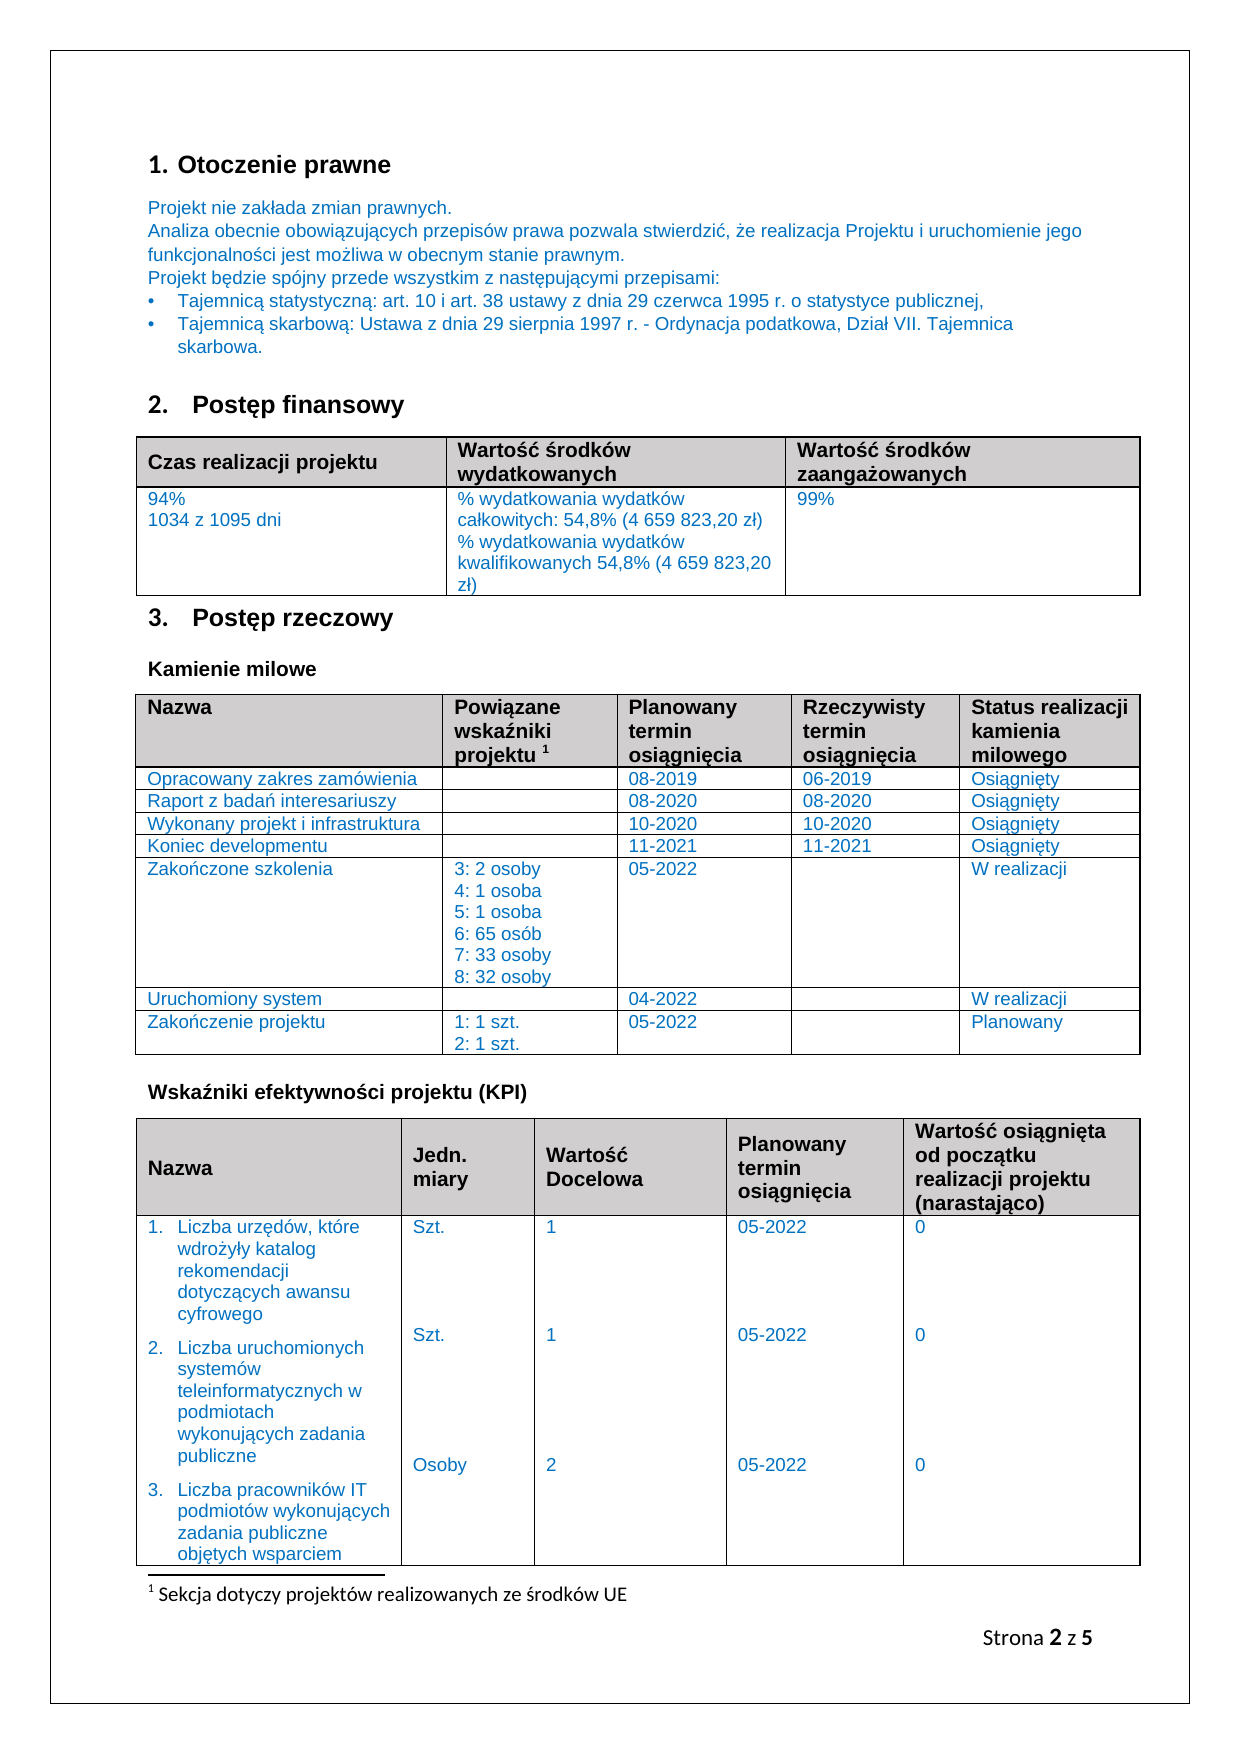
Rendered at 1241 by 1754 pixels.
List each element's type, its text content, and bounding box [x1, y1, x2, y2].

table_cell Osiągnięty [960, 768, 1139, 789]
table_cell % wydatkowania wydatków całkowitych: 54,8% (4 659 823,20 zł) % wydatkowania wydatków kwalifikowanych 54,8% (4 659 823,20 zł) [447, 488, 785, 595]
table_cell 06-2019 [792, 768, 959, 789]
table_header Status realizacji kamienia milowego [960, 695, 1139, 766]
table_cell 94% 1034 z 1095 dni [137, 488, 446, 595]
table_cell Raport z badań interesariuszy [136, 790, 442, 812]
table_cell 3: 2 osoby 4: 1 osoba 5: 1 osoba 6: 65 osób 7: 33 osoby 8: 32 osoby [443, 858, 617, 987]
table_cell [443, 790, 617, 812]
table_cell 1: 1 szt. 2: 1 szt. [443, 1011, 617, 1054]
table_cell 0 0 0 0 0 0 0 0 [904, 1216, 1139, 1565]
table_cell [792, 988, 959, 1010]
table_header Nazwa [137, 1119, 401, 1215]
table_cell W realizacji [960, 858, 1139, 987]
table_cell [792, 858, 959, 987]
list Tajemnicą skarbową: Ustawa z dnia 29 sierpnia 1997 r. - Ordynacja podatkowa, Dział VII. Tajemnica skarbowa. [148, 313, 1093, 358]
table_cell Zakończone szkolenia [136, 858, 442, 987]
table_cell 08-2020 [618, 790, 791, 812]
table_cell Planowany [960, 1011, 1139, 1054]
table_cell 10-2020 [792, 813, 959, 834]
table_cell [443, 988, 617, 1010]
table_cell 04-2022 [618, 988, 791, 1010]
text Kamienie milowe [148, 657, 1093, 681]
table_header Rzeczywisty termin osiągnięcia [792, 695, 959, 766]
table_cell 08-2020 [792, 790, 959, 812]
table_header Wartość środków zaangażowanych [786, 438, 1139, 486]
table_cell Opracowany zakres zamówienia [136, 768, 442, 789]
table_cell 11-2021 [618, 835, 791, 857]
table_cell Zakończenie projektu [136, 1011, 442, 1054]
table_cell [402, 1216, 534, 1565]
subtitle Postęp rzeczowy [148, 601, 1093, 633]
table_header Nazwa [136, 695, 442, 766]
table_cell Osiągnięty [960, 813, 1139, 834]
table_header Wartość środków wydatkowanych [447, 438, 785, 486]
subtitle Otoczenie prawne [148, 147, 1063, 181]
table_header Powiązane wskaźniki projektu [443, 695, 617, 766]
table_cell [443, 768, 617, 789]
table_cell 99% [786, 488, 1139, 595]
subtitle Postęp finansowy [148, 387, 1093, 420]
table_cell Osiągnięty [960, 790, 1139, 812]
table_cell 08-2019 [618, 768, 791, 789]
table_cell 1 1 2 1 1 65 33 32 [535, 1216, 726, 1565]
table_cell Uruchomiony system [136, 988, 442, 1010]
table_cell Wykonany projekt i infrastruktura [136, 813, 442, 834]
table_cell [443, 813, 617, 834]
text Wskaźniki efektywności projektu (KPI) [148, 1080, 1093, 1104]
list Tajemnicą statystyczną: art. 10 i art. 38 ustawy z dnia 29 czerwca 1995 r. o statystyce publicznej, [148, 290, 1093, 311]
table_cell [443, 835, 617, 857]
table_cell 05-2022 [618, 1011, 791, 1054]
table_cell Osiągnięty [960, 835, 1139, 857]
table_cell [792, 1011, 959, 1054]
table_cell 11-2021 [792, 835, 959, 857]
table_header Czas realizacji projektu [137, 438, 446, 486]
table_cell W realizacji [960, 988, 1139, 1010]
table_header Wartość osiągnięta od początku realizacji projektu (narastająco) [904, 1119, 1139, 1215]
table_cell 05-2022 [618, 858, 791, 987]
text Projekt będzie spójny przede wszystkim z następującymi przepisami: [148, 267, 1093, 288]
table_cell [137, 1216, 401, 1565]
table_header Planowany termin osiągnięcia [727, 1119, 903, 1215]
text Projekt nie zakłada zmian prawnych. [148, 197, 1093, 218]
table_header Jedn. miary [402, 1119, 534, 1215]
table_header Wartość Docelowa [535, 1119, 726, 1215]
table_header Planowany termin osiągnięcia [618, 695, 791, 766]
table_cell Koniec developmentu [136, 835, 442, 857]
text Analiza obecnie obowiązujących przepisów prawa pozwala stwierdzić, że realizacja Projektu i uruchomienie jego funkcjonalności jest możliwa w obecnym stanie prawnym. [148, 220, 1093, 265]
table_cell 10-2020 [618, 813, 791, 834]
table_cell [727, 1216, 903, 1565]
